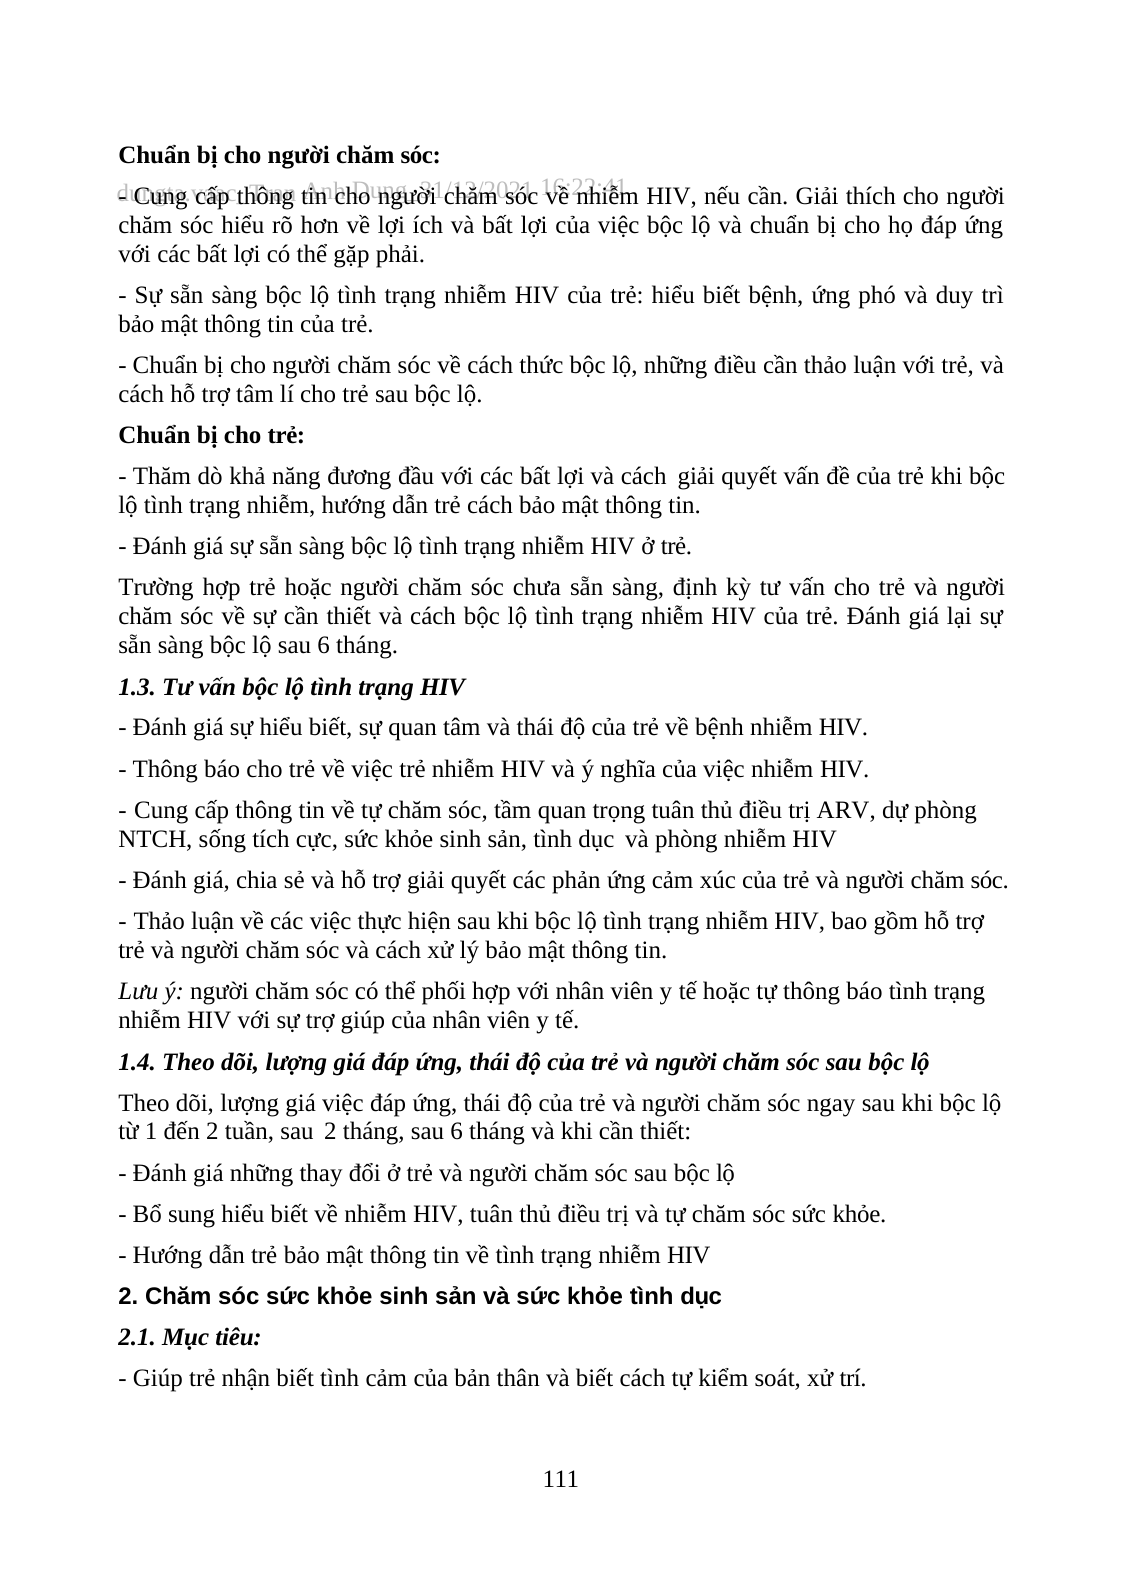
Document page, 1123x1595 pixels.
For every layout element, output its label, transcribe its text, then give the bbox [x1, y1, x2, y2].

list Thảo luận về các việc thực hiện sau khi bộc lộ tình trạng nhiễm HIV, bao gồm hỗ trợ trẻ và người chăm sóc và cách xử lý bảo mật thông tin. [118, 906, 1005, 964]
list Cung cấp thông tin cho người chăm sóc về nhiễm HIV, nếu cần. Giải thích cho người chăm sóc hiểu rõ hơn về lợi ích và bất lợi của việc bộc lộ và chuẩn bị cho họ đáp ứng với các bất lợi có thể gặp phải. [118, 181, 1005, 267]
list Chuẩn bị cho người chăm sóc về cách thức bộc lộ, những điều cần thảo luận với trẻ, và cách hỗ trợ tâm lí cho trẻ sau bộc lộ. [118, 350, 1005, 407]
list Cung cấp thông tin về tự chăm sóc, tầm quan trọng tuân thủ điều trị ARV, dự phòng NTCH, sống tích cực, sức khỏe sinh sản, tình dục và phòng nhiễm HIV [118, 795, 1005, 853]
list Bổ sung hiểu biết về nhiễm HIV, tuân thủ điều trị và tự chăm sóc sức khỏe. [118, 1199, 1110, 1228]
subtitle Mục tiêu: [118, 1322, 1110, 1351]
text Trường hợp trẻ hoặc người chăm sóc chưa sẵn sàng, định kỳ tư vấn cho trẻ và người chăm sóc về sự cần thiết và cách bộc lộ tình trạng nhiễm HIV của trẻ. Đánh giá lại sự sẵn sàng bộc lộ sau 6 tháng. [118, 572, 1005, 659]
subtitle Theo dõi, lượng giá đáp ứng, thái độ của trẻ và người chăm sóc sau bộc lộ [118, 1047, 1110, 1076]
list Thăm dò khả năng đương đầu với các bất lợi và cách giải quyết vấn đề của trẻ khi bộc lộ tình trạng nhiễm, hướng dẫn trẻ cách bảo mật thông tin. [118, 461, 1006, 519]
text - Giúp trẻ nhận biết tình cảm của bản thân và biết cách tự kiểm soát, xử trí. [118, 1363, 1110, 1392]
list Đánh giá những thay đổi ở trẻ và người chăm sóc sau bộc lộ [118, 1158, 1110, 1186]
subtitle Chuẩn bị cho trẻ: [118, 420, 1110, 449]
list Đánh giá sự hiểu biết, sự quan tâm và thái độ của trẻ về bệnh nhiễm HIV. [118, 712, 1110, 741]
subtitle Chuẩn bị cho người chăm sóc: [118, 140, 1110, 169]
text Theo dõi, lượng giá việc đáp ứng, thái độ của trẻ và người chăm sóc ngay sau khi bộc lộ từ 1 đến 2 tuần, sau 2 tháng, sau 6 tháng và khi cần thiết: [118, 1088, 1006, 1145]
list Đánh giá sự sẵn sàng bộc lộ tình trạng nhiễm HIV ở trẻ. [118, 531, 1110, 560]
list Hướng dẫn trẻ bảo mật thông tin về tình trạng nhiễm HIV [118, 1240, 1110, 1269]
list Đánh giá, chia sẻ và hỗ trợ giải quyết các phản ứng cảm xúc của trẻ và người chăm sóc. [118, 865, 1110, 894]
subtitle Tư vấn bộc lộ tình trạng HIV [118, 672, 1110, 701]
list Thông báo cho trẻ về việc trẻ nhiễm HIV và ý nghĩa của việc nhiễm HIV. [118, 754, 1110, 783]
list Sự sẵn sàng bộc lộ tình trạng nhiễm HIV của trẻ: hiểu biết bệnh, ứng phó và duy trì bảo mật thông tin của trẻ. [118, 280, 1005, 337]
list Chăm sóc sức khỏe sinh sản và sức khỏe tình dục [118, 1282, 1110, 1309]
text Lưu ý: người chăm sóc có thể phối hợp với nhân viên y tế hoặc tự thông báo tình trạng nhiễm HIV với sự trợ giúp của nhân viên y tế. [118, 976, 1006, 1034]
